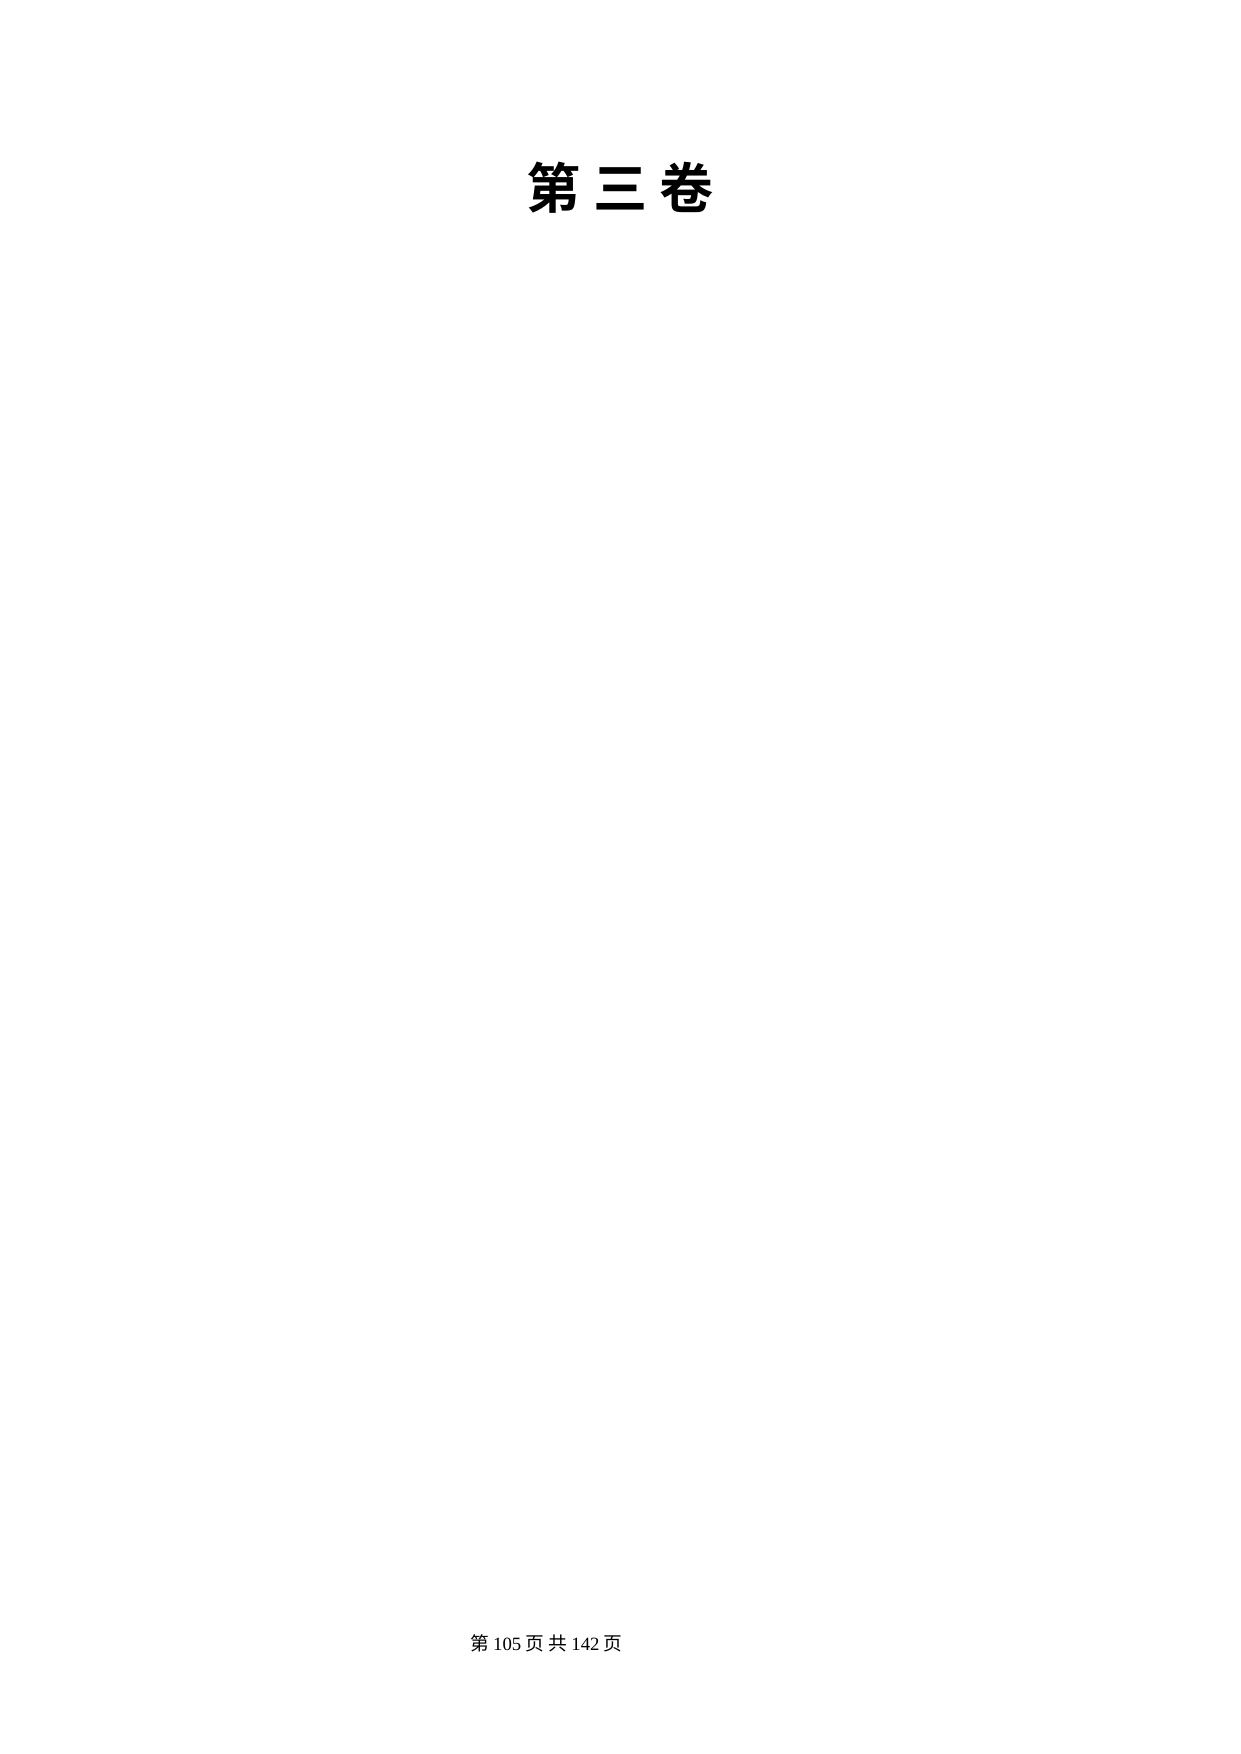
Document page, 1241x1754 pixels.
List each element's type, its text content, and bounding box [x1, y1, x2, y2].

subtitle 第 三 卷 [118, 132, 1122, 238]
